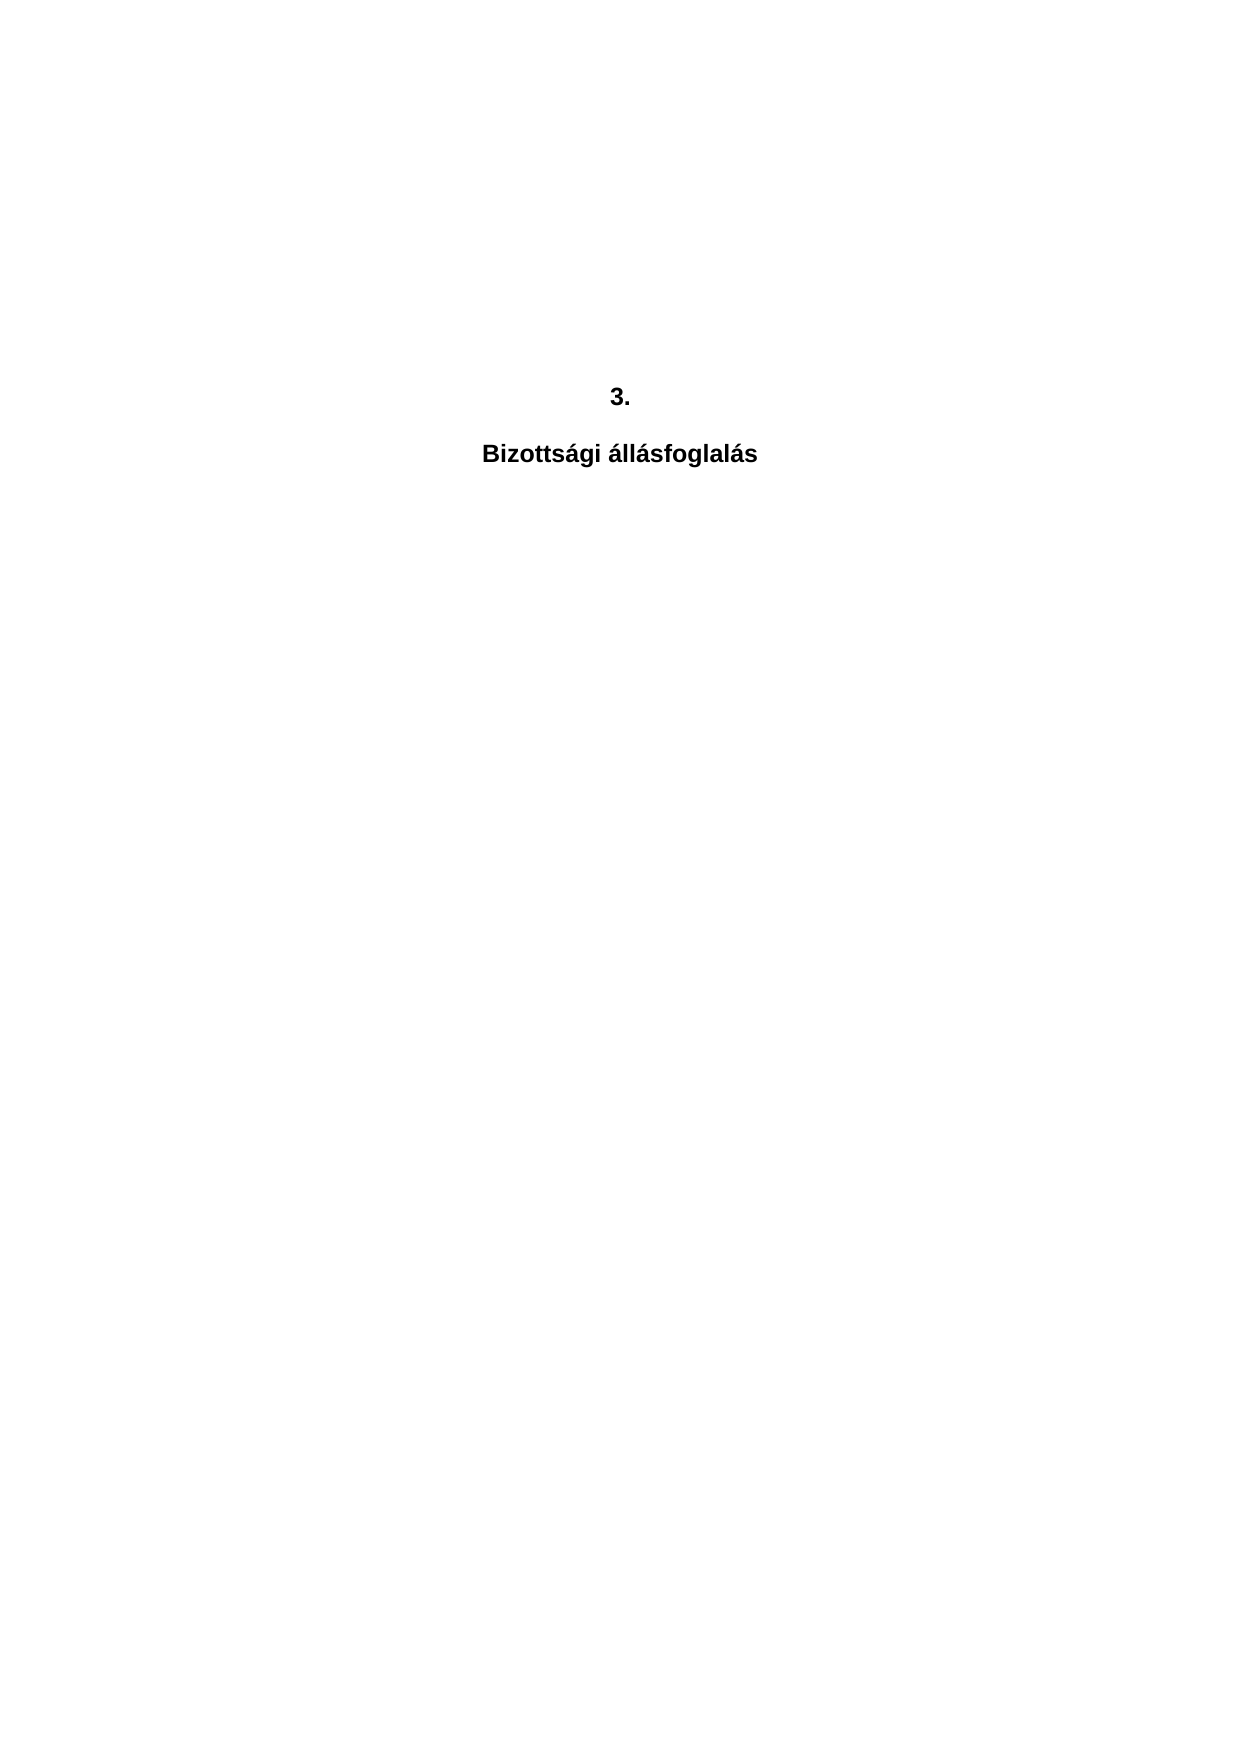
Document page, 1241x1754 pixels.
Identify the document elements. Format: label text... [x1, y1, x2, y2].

text 3. [148, 382, 1093, 410]
text Bizottsági állásfoglalás [148, 439, 1093, 468]
